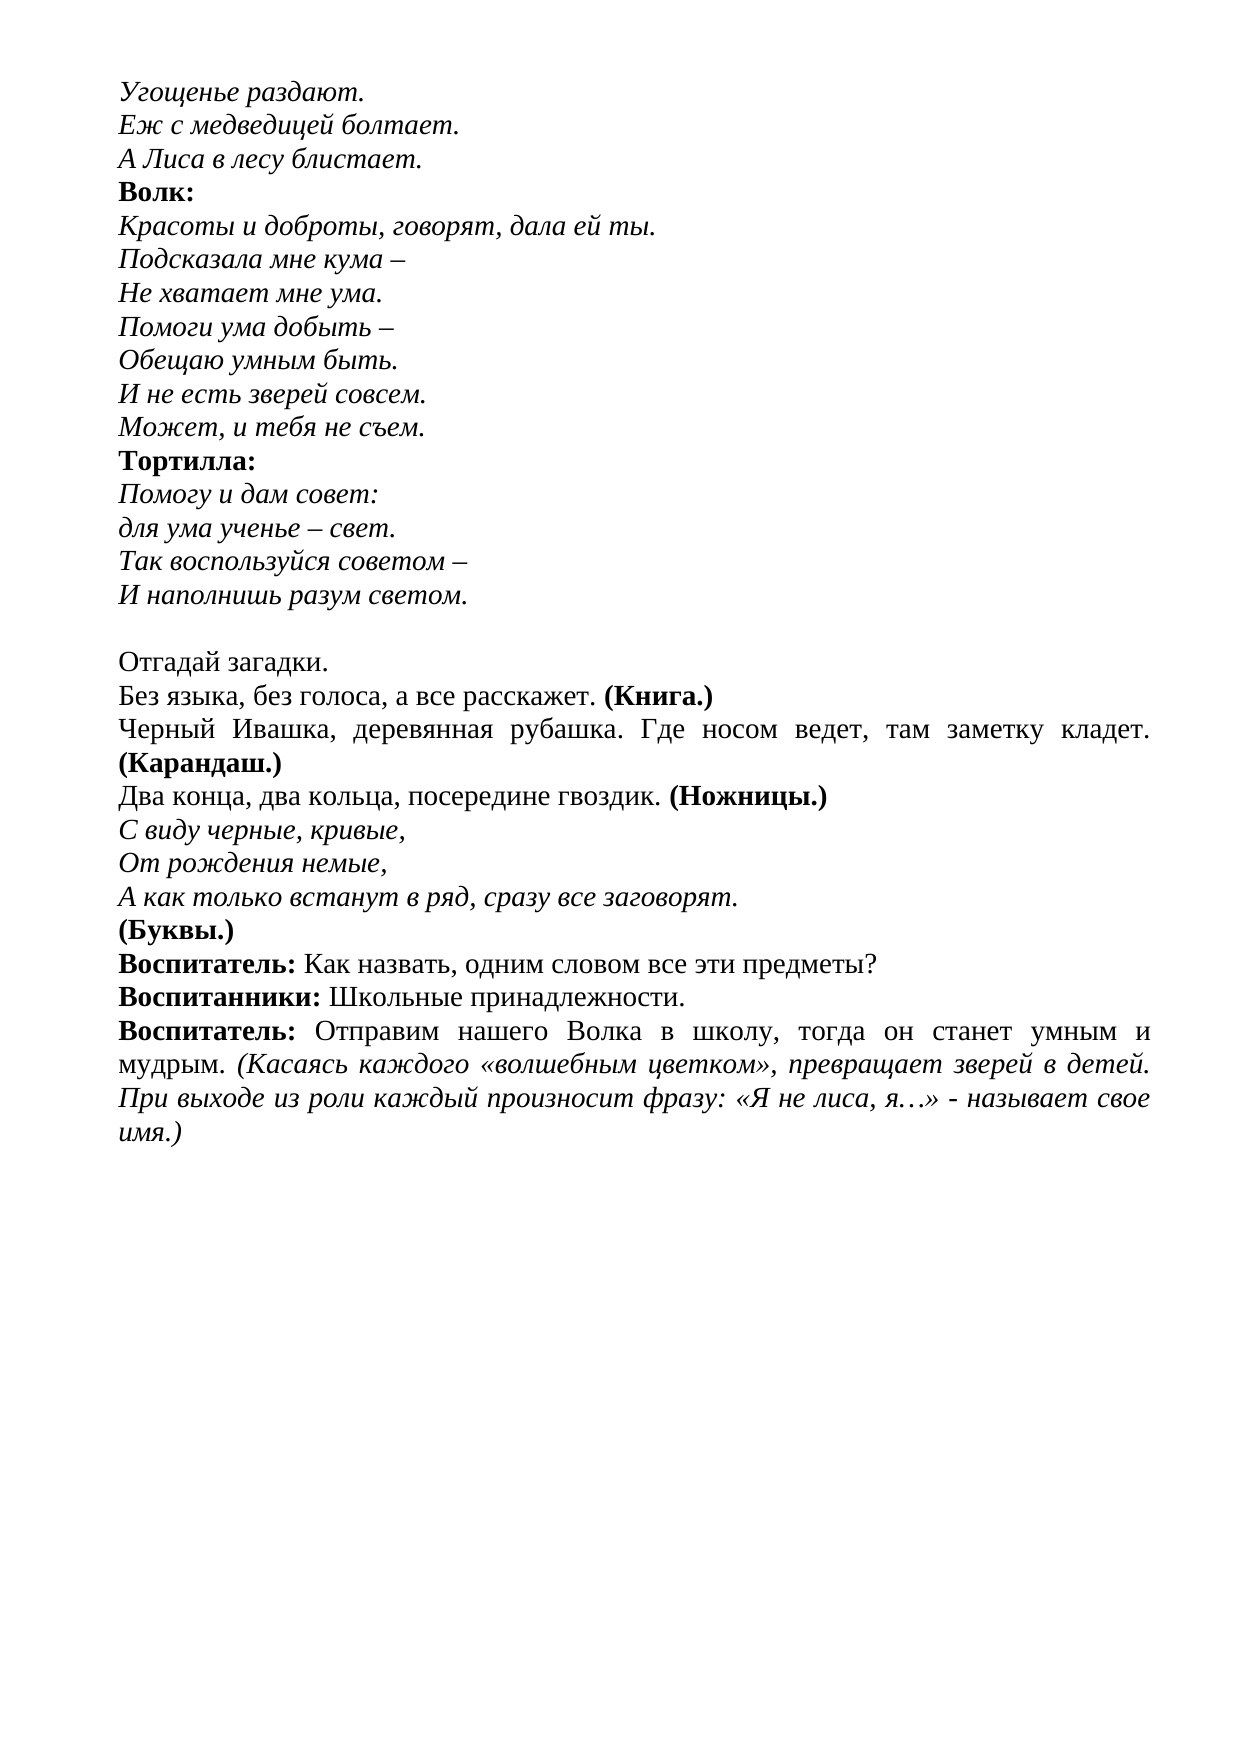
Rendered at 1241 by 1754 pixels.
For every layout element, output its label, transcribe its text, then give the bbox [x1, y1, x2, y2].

text Может, и тебя не съем. [118, 409, 1152, 443]
text Два конца, два кольца, посередине гвоздик. (Ножницы.) [118, 778, 1152, 812]
text От рождения немые, [118, 845, 1152, 879]
text Черный Ивашка, деревянная рубашка. Где носом ведет, там заметку кладет. (Карандаш.) [118, 711, 1152, 778]
text (Буквы.) [118, 912, 1152, 946]
text Воспитатель: Отправим нашего Волка в школу, тогда он станет умным и мудрым. (Касаясь каждого «волшебным цветком», превращает зверей в детей. При выходе из роли каждый произносит фразу: «Я не лиса, я…» - называет свое имя.) [118, 1013, 1152, 1147]
text Подсказала мне кума – [118, 242, 1152, 275]
text И наполнишь разум светом. [118, 577, 1152, 611]
text Волк: [118, 174, 1152, 208]
text Угощенье раздают. [118, 74, 1152, 107]
text С виду черные, кривые, [118, 812, 1152, 845]
text А Лиса в лесу блистает. [118, 141, 1152, 174]
text И не есть зверей совсем. [118, 376, 1152, 409]
text для ума ученье – свет. [118, 510, 1152, 543]
text Без языка, без голоса, а все расскажет. (Книга.) [118, 678, 1152, 711]
text Воспитатель: Как назвать, одним словом все эти предметы? [118, 946, 1152, 979]
text Красоты и доброты, говорят, дала ей ты. [118, 208, 1152, 242]
text Еж с медведицей болтает. [118, 107, 1152, 141]
text Помогу и дам совет: [118, 476, 1152, 510]
text Воспитанники: Школьные принадлежности. [118, 979, 1152, 1013]
text Так воспользуйся советом – [118, 543, 1152, 577]
text Отгадай загадки. [118, 644, 1152, 678]
text Не хватает мне ума. [118, 275, 1152, 309]
text Обещаю умным быть. [118, 342, 1152, 376]
text А как только встанут в ряд, сразу все заговорят. [118, 879, 1152, 912]
text Тортилла: [118, 443, 1152, 476]
text Помоги ума добыть – [118, 309, 1152, 342]
